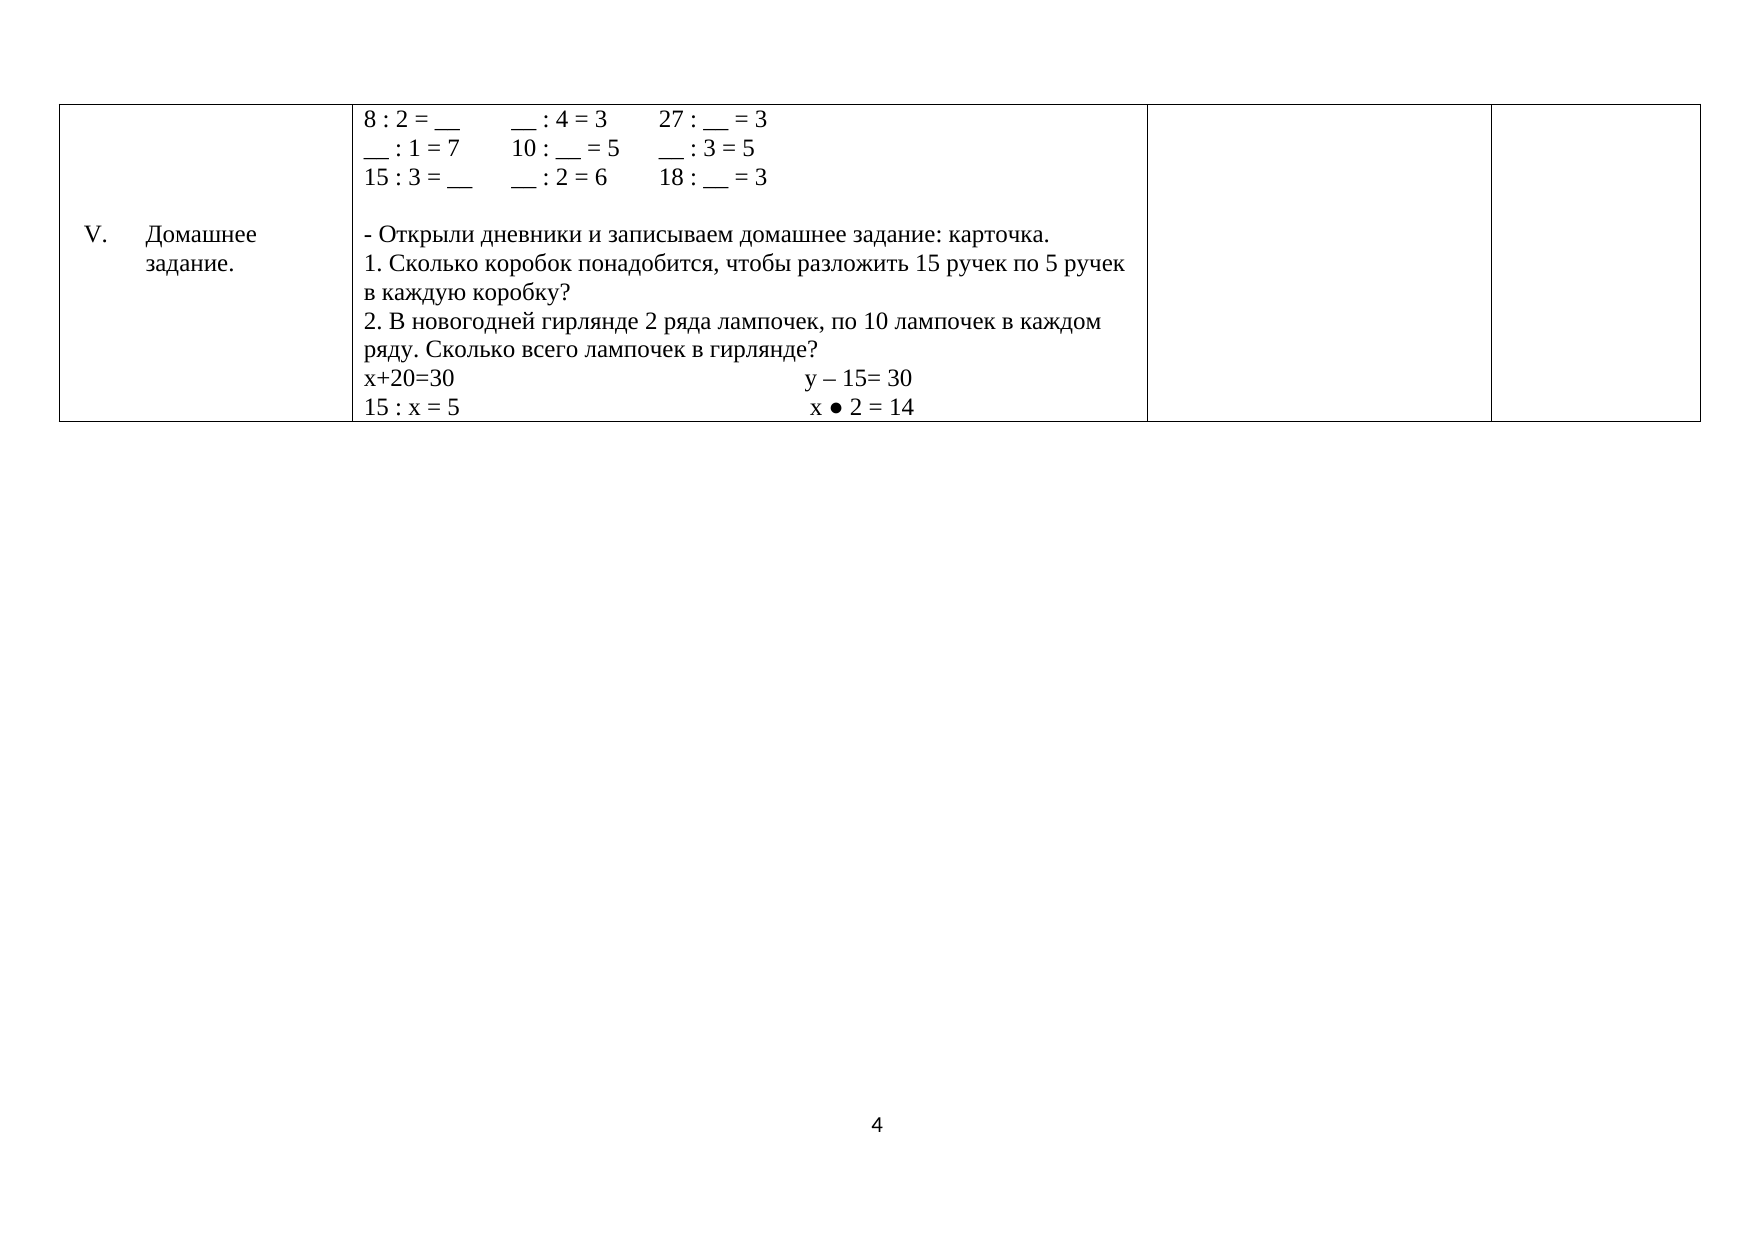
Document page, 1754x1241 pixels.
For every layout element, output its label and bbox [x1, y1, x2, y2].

table_cell [1492, 105, 1700, 421]
table_cell [353, 105, 1147, 421]
table_cell [1148, 105, 1491, 421]
table_cell [60, 105, 352, 421]
